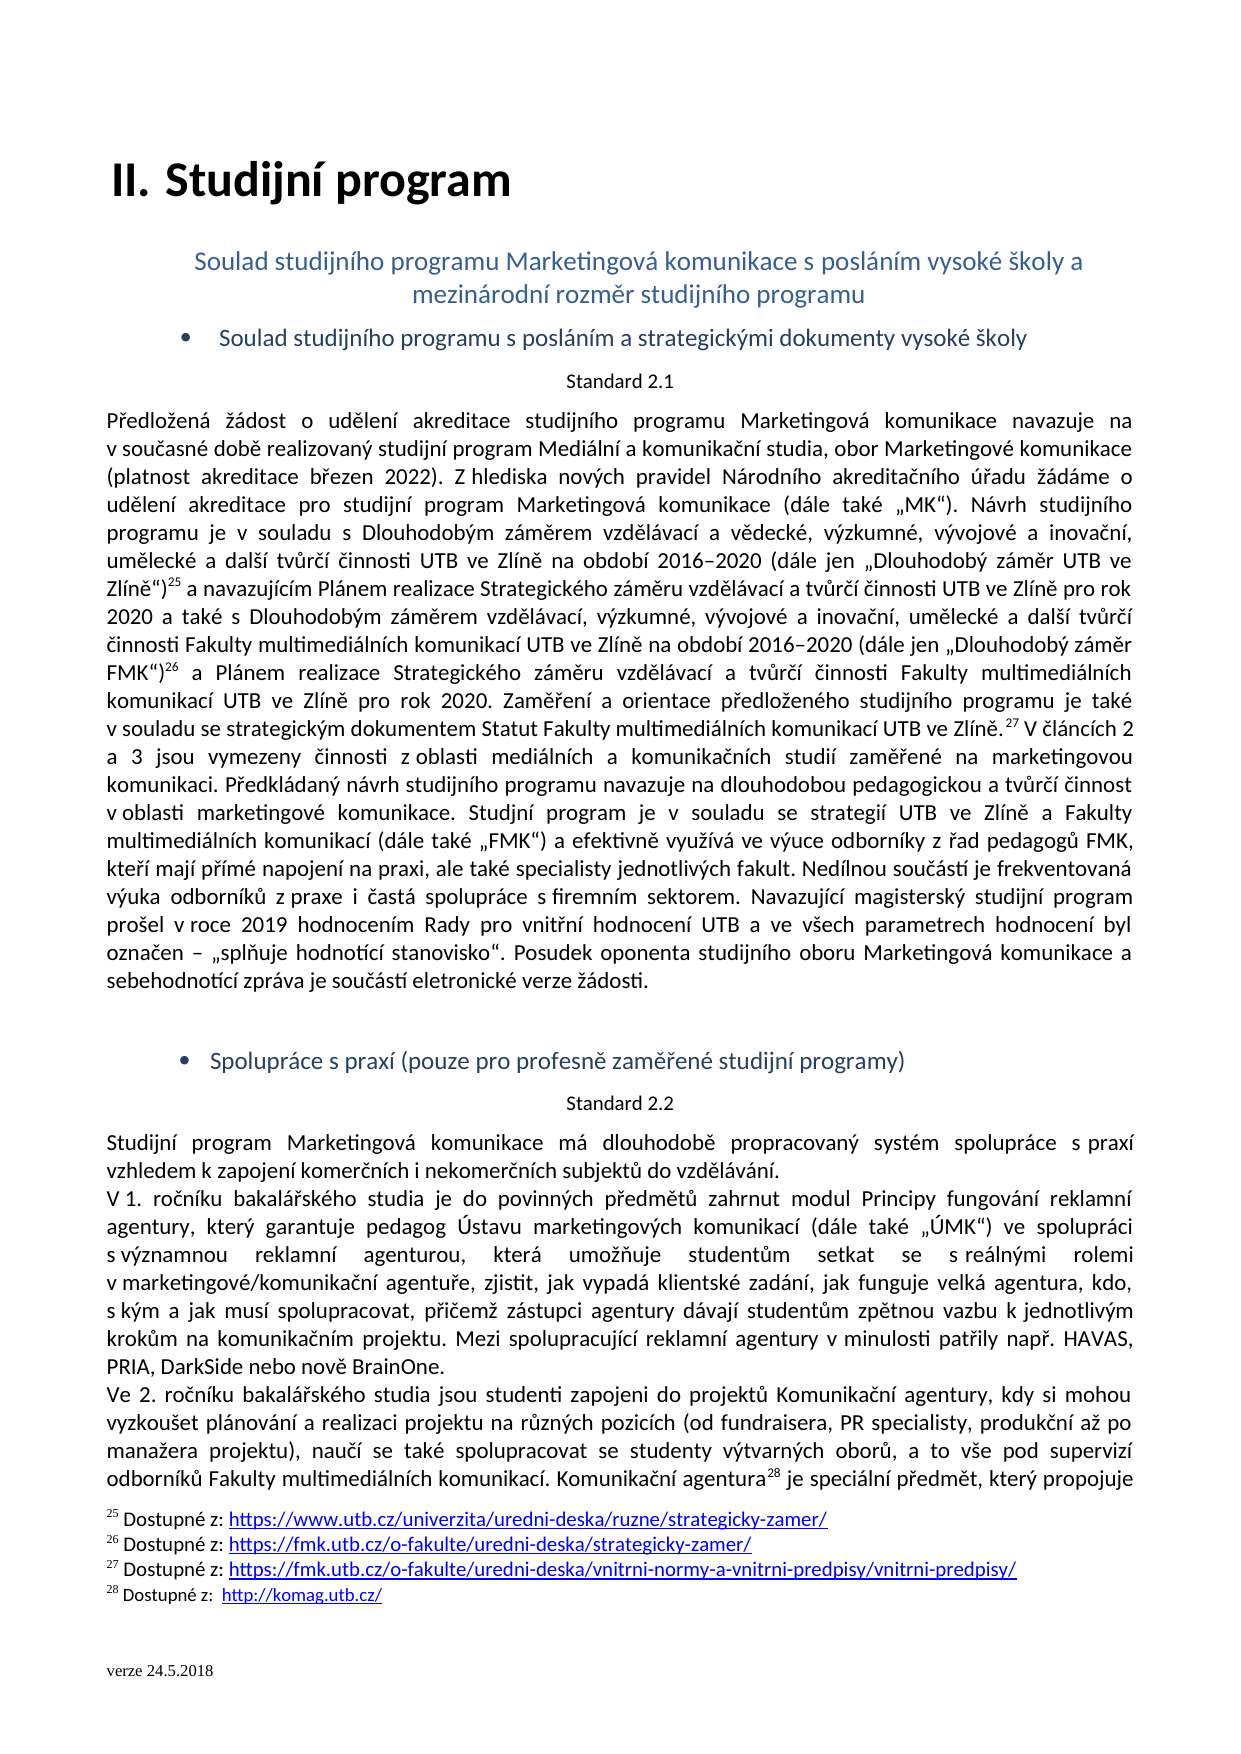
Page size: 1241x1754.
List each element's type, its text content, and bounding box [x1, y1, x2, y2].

text Standard 2.1 [106, 368, 1134, 393]
text Studijní program Marketingová komunikace má dlouhodobě propracovaný systém spolupráce s praxí vzhledem k zapojení komerčních i nekomerčních subjektů do vzdělávání. [106, 1128, 1134, 1184]
subtitle Spolupráce s praxí (pouze pro profesně zaměřené studijní programy) [180, 1045, 1134, 1075]
subtitle Studijní program [151, 148, 1104, 209]
text Předložená žádost o udělení akreditace studijního programu Marketingová komunikace navazuje na v současné době realizovaný studijní program Mediální a komunikační studia, obor Marketingové komunikace (platnost akreditace březen 2022). Z hlediska nových pravidel Národního akreditačního úřadu žádáme o udělení akreditace pro studijní program Marketingová komunikace (dále také „MK“). Návrh studijního programu je v souladu s Dlouhodobým záměrem vzdělávací a vědecké, výzkumné, vývojové a inovační, umělecké a další tvůrčí činnosti UTB ve Zlíně na období 2016–2020 (dále jen „Dlouhodobý záměr UTB ve Zlíně“) a navazujícím Plánem realizace Strategického záměru vzdělávací a tvůrčí činnosti UTB ve Zlíně pro rok 2020 a také s Dlouhodobým záměrem vzdělávací, výzkumné, vývojové a inovační, umělecké a další tvůrčí činnosti Fakulty multimediálních komunikací UTB ve Zlíně na období 2016–2020 (dále jen „Dlouhodobý záměr FMK“) a Plánem realizace Strategického záměru vzdělávací a tvůrčí činnosti Fakulty multimediálních komunikací UTB ve Zlíně pro rok 2020. Zaměření a orientace předloženého studijního programu je také v souladu se strategickým dokumentem Statut Fakulty multimediálních komunikací UTB ve Zlíně. V článcích 2 a 3 jsou vymezeny činnosti z oblasti mediálních a komunikačních studií zaměřené na marketingovou komunikaci. Předkládaný návrh studijního programu navazuje na dlouhodobou pedagogickou a tvůrčí činnost v oblasti marketingové komunikace. Studjní program je v souladu se strategií UTB ve Zlíně a Fakulty multimediálních komunikací (dále také „FMK“) a efektivně využívá ve výuce odborníky z řad pedagogů FMK, kteří mají přímé napojení na praxi, ale také specialisty jednotlivých fakult. Nedílnou součástí je frekventovaná výuka odborníků z praxe i častá spolupráce s firemním sektorem. Navazující magisterský studijní program prošel v roce 2019 hodnocením Rady pro vnitřní hodnocení UTB a ve všech parametrech hodnocení byl označen – „splňuje hodnotící stanovisko“. Posudek oponenta studijního oboru Marketingová komunikace a sebehodnotící zpráva je součástí eletronické verze žádosti. [106, 406, 1134, 994]
subtitle Soulad studijního programu s posláním a strategickými dokumenty vysoké školy [181, 323, 1134, 353]
text Standard 2.2 [106, 1090, 1134, 1116]
subtitle Soulad studijního programu Marketingová komunikace s posláním vysoké školy a mezinárodní rozměr studijního programu [143, 244, 1134, 310]
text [106, 1380, 1134, 1492]
text V 1. ročníku bakalářského studia je do povinných předmětů zahrnut modul Principy fungování reklamní agentury, který garantuje pedagog Ústavu marketingových komunikací (dále také „ÚMK“) ve spolupráci s významnou reklamní agenturou, která umožňuje studentům setkat se s reálnými rolemi v marketingové/komunikační agentuře, zjistit, jak vypadá klientské zadání, jak funguje velká agentura, kdo, s kým a jak musí spolupracovat, přičemž zástupci agentury dávají studentům zpětnou vazbu k jednotlivým krokům na komunikačním projektu. Mezi spolupracující reklamní agentury v minulosti patřily např. HAVAS, PRIA, DarkSide nebo nově BrainOne. [106, 1184, 1134, 1380]
